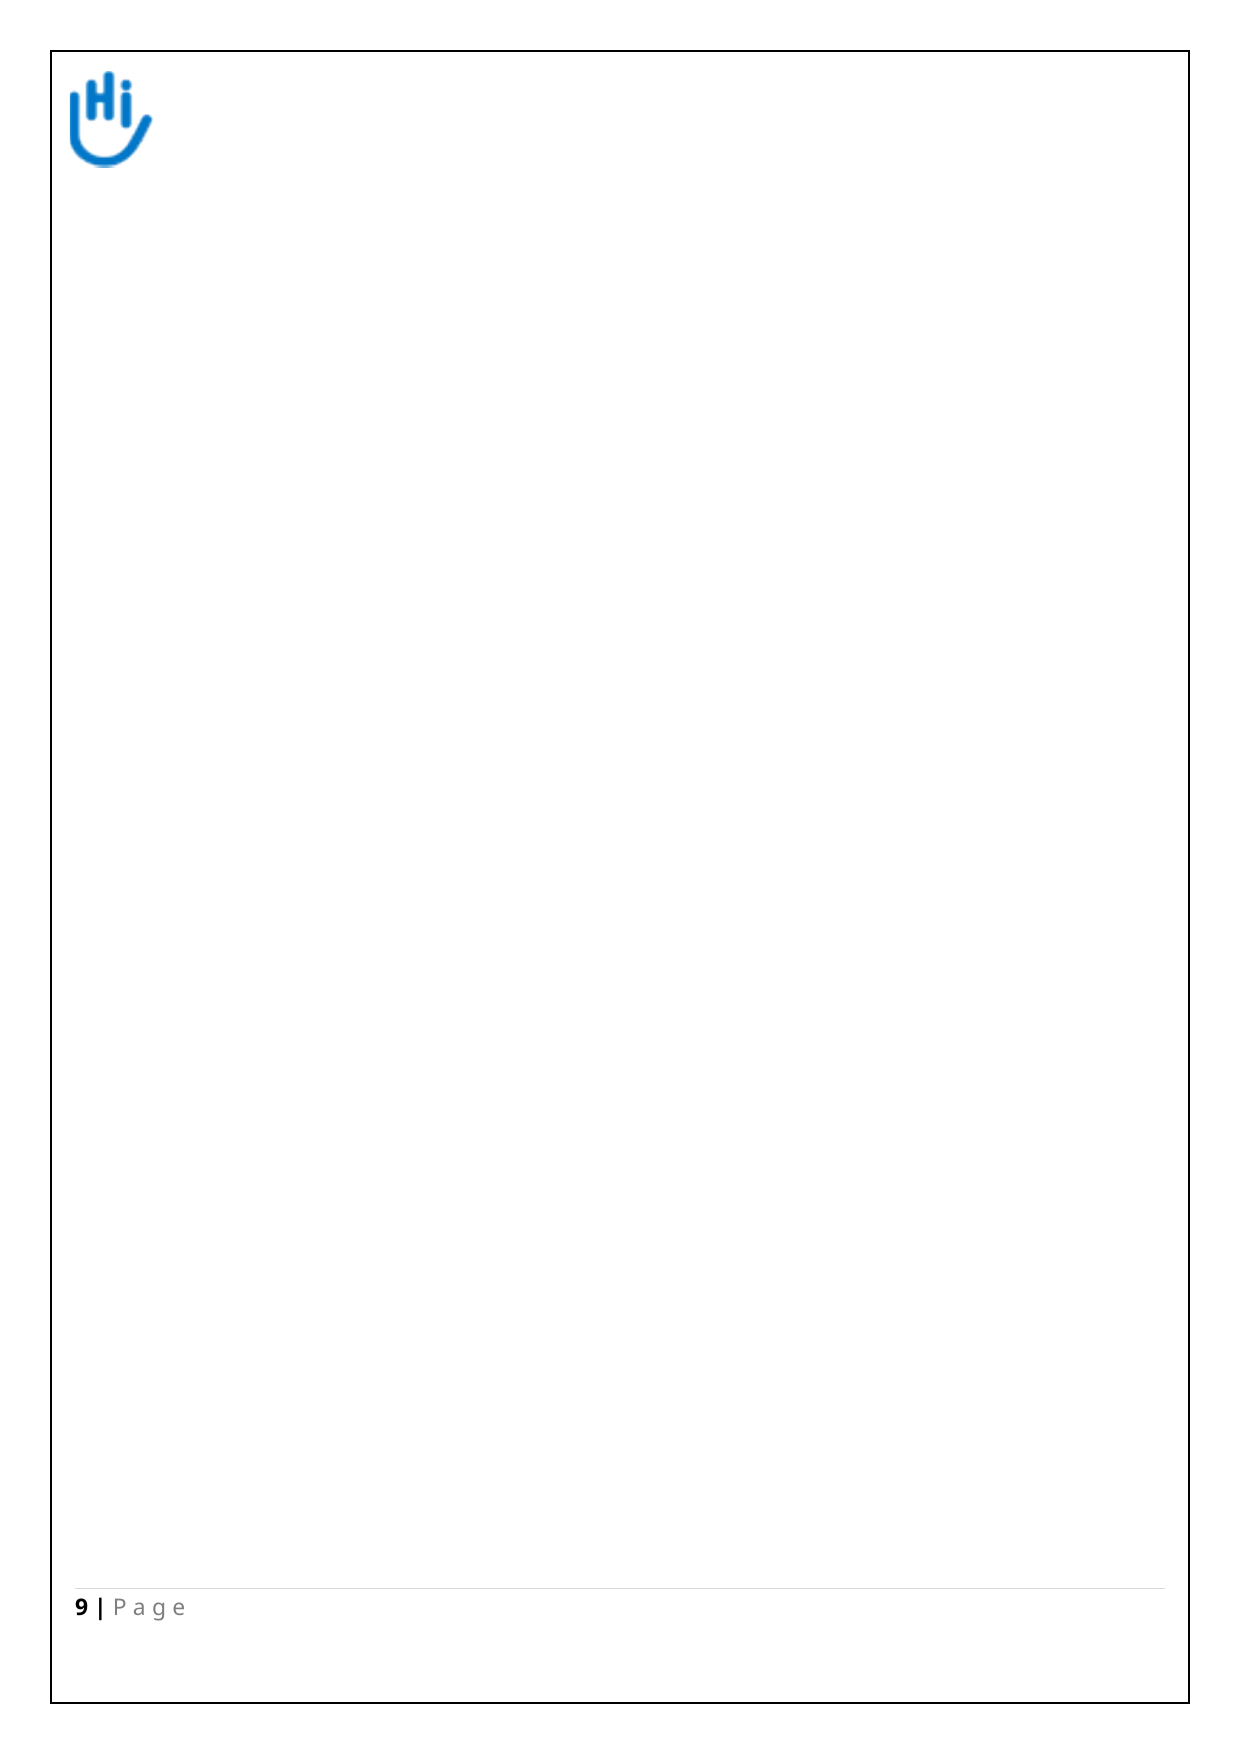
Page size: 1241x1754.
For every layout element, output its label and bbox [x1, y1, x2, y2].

picture [69, 71, 155, 168]
